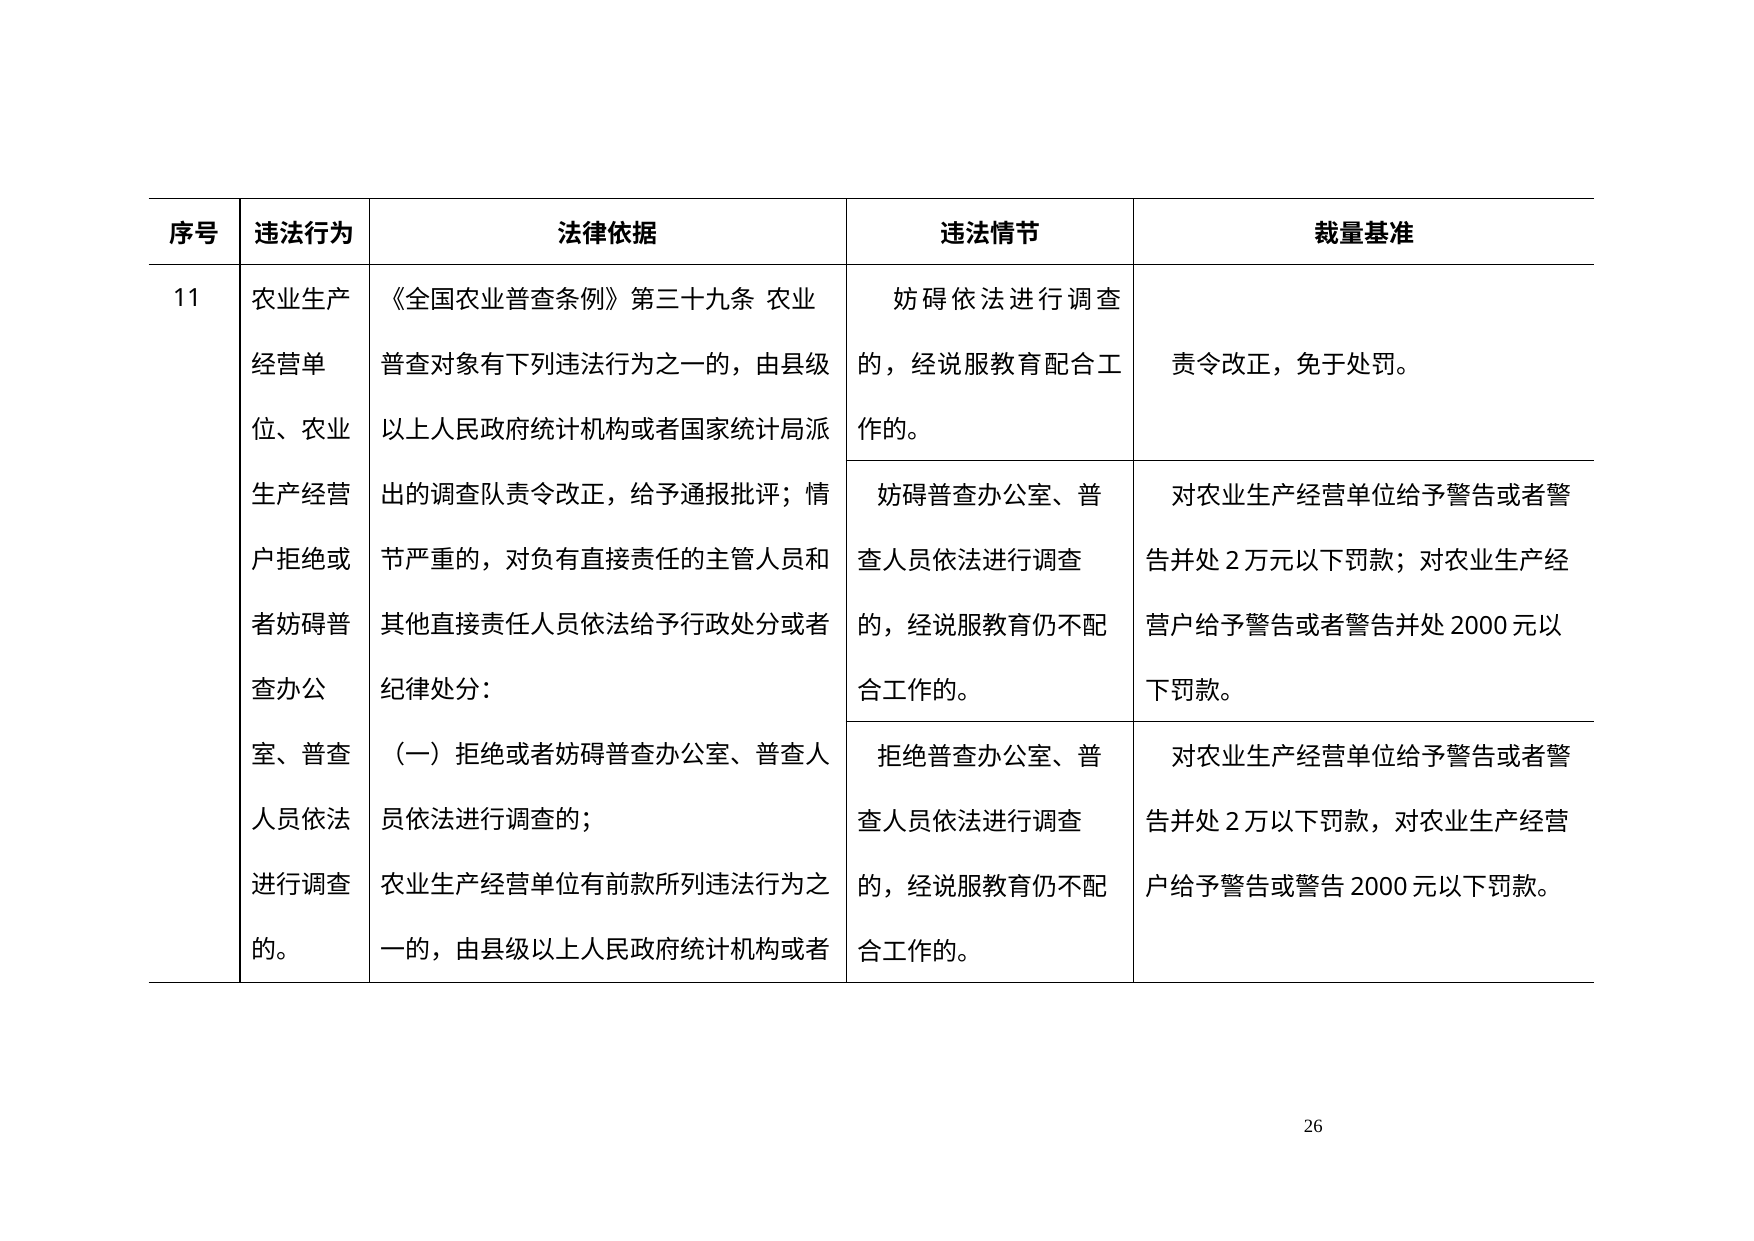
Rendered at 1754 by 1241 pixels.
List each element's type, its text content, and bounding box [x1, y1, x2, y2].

table_cell 责令改正，免于处罚。 [1134, 265, 1594, 460]
table_cell 11 [149, 265, 239, 982]
table_cell 对农业生产经营单位给予警告或者警告并处2万元以下罚款；对农业生产经营户给予警告或者警告并处2000元以下罚款。 [1134, 461, 1594, 721]
table_cell 《全国农业普查条例》第三十九条 农业普查对象有下列违法行为之一的，由县级以上人民政府统计机构或者国家统计局派出的调查队责令改正，给予通报批评；情节严重的，对负有直接责任的主管人员和其他直接责任人员依法给予行政处分或者纪律处分： （一）拒绝或者妨碍普查办公室、普查人员依法进行调查的； 农业生产经营单位有前款所列违法行为之一的，由县级以上人民政府统计机构或者国家统计局派出的调查队予以警告，并可以处5万元以下罚款；农业生产经营户有前款所列违法行为之一的，由县级以上人民政府统计机构或者国家统计局派出的调查队予以警告，并可以处1万元以下罚款。 [370, 265, 846, 982]
table_header 违法情节 [847, 199, 1133, 264]
table_header 序号 [149, 199, 239, 264]
table_cell 拒绝普查办公室、普查人员依法进行调查的，经说服教育仍不配合工作的。 [847, 722, 1133, 982]
table_header 违法行为 [241, 199, 369, 264]
table_cell 对农业生产经营单位给予警告或者警告并处2万以下罚款，对农业生产经营户给予警告或警告2000元以下罚款。 [1134, 722, 1594, 982]
table_cell 妨碍依法进行调查的，经说服教育配合工作的。 [847, 265, 1133, 460]
table_header 法律依据 [370, 199, 846, 264]
table_header 裁量基准 [1134, 199, 1594, 264]
table_cell 妨碍普查办公室、普查人员依法进行调查的，经说服教育仍不配合工作的。 [847, 461, 1133, 721]
table_cell 农业生产经营单位、农业生产经营户拒绝或者妨碍普查办公室、普查人员依法进行调查的。 [241, 265, 369, 982]
